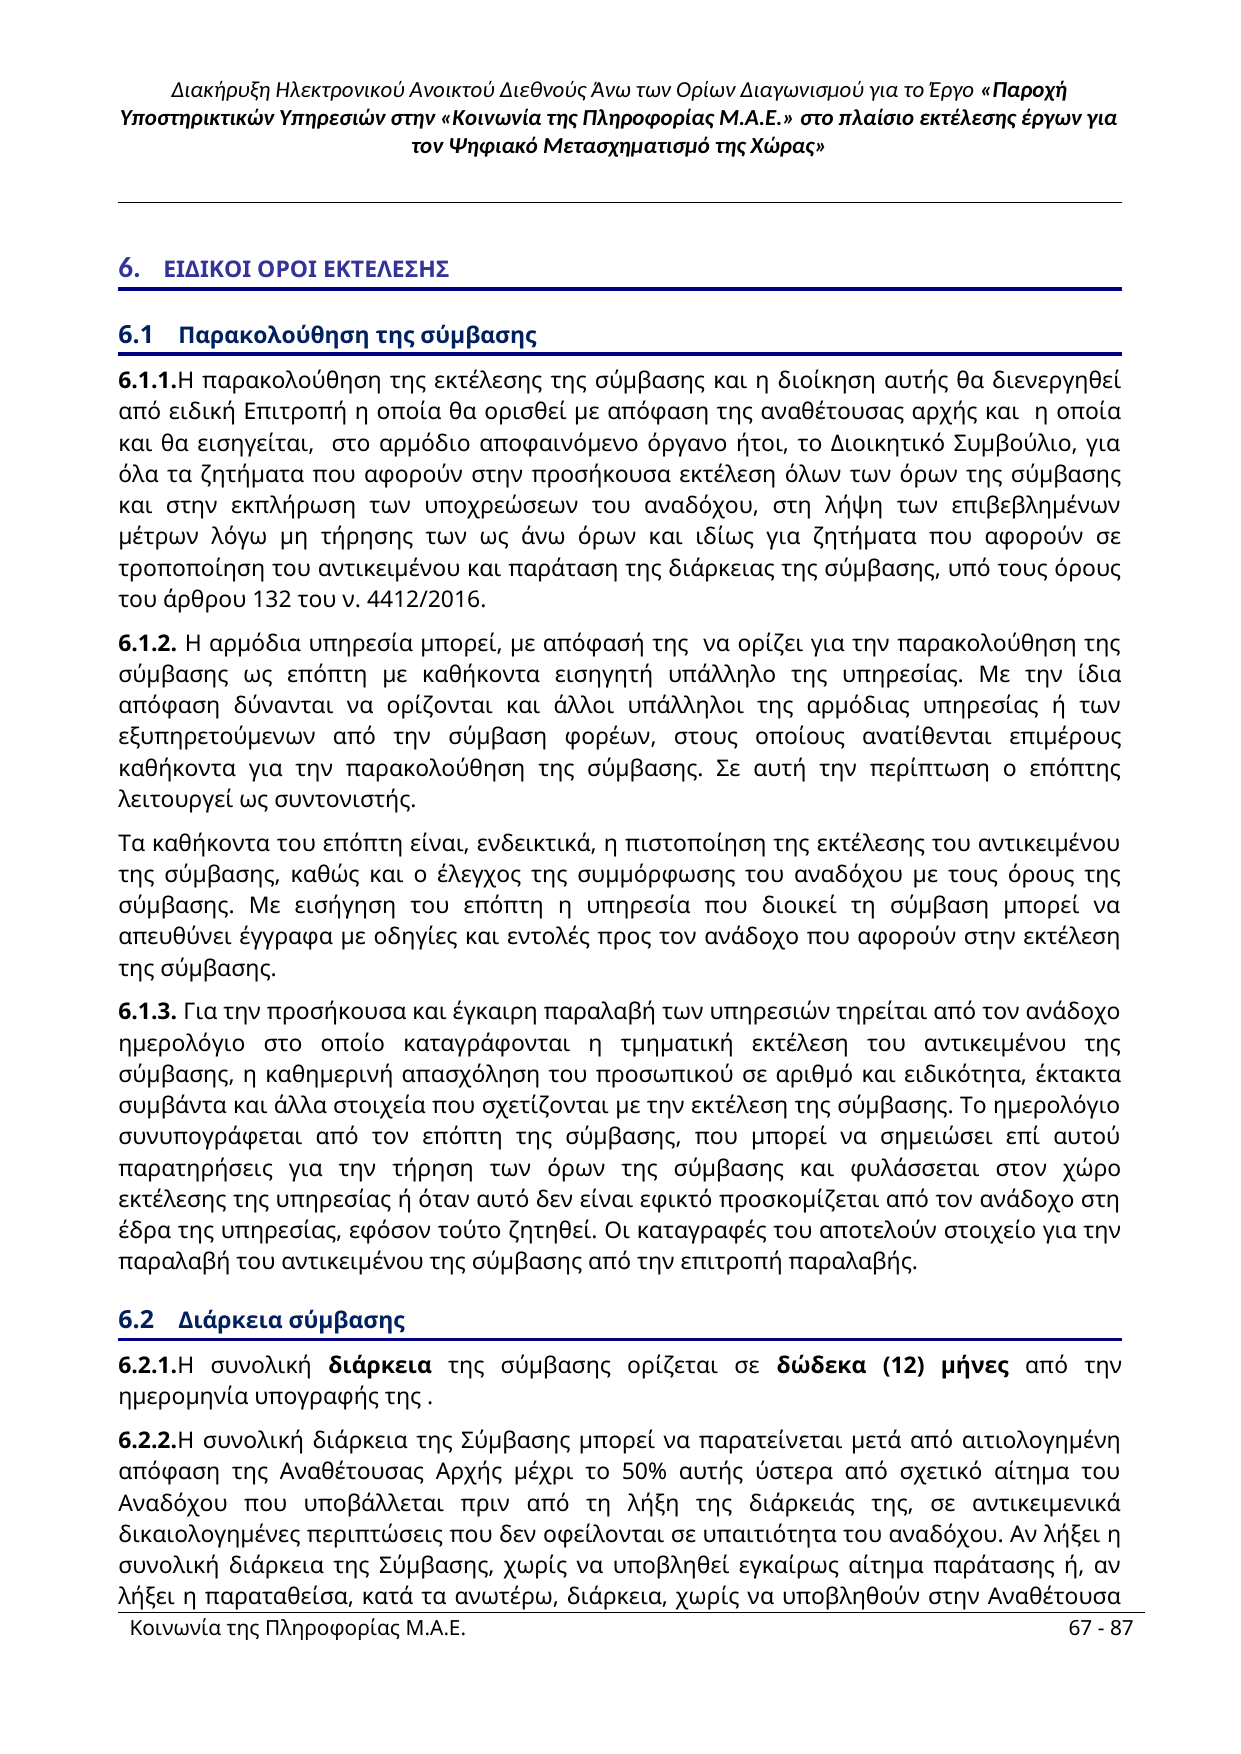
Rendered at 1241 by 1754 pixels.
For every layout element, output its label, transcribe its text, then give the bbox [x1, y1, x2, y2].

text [118, 1424, 1122, 1612]
subtitle Παρακολούθηση της σύμβασης [118, 316, 1122, 352]
subtitle Διάρκεια σύμβασης [118, 1301, 1122, 1338]
text 6.1.3. Για την προσήκουσα και έγκαιρη παραλαβή των υπηρεσιών τηρείται από τον ανάδοχο ημερολόγιο στο οποίο καταγράφονται η τμηματική εκτέλεση του αντικειμένου της σύμβασης, η καθημερινή απασχόληση του προσωπικού σε αριθμό και ειδικότητα, έκτακτα συμβάντα και άλλα στοιχεία που σχετίζονται με την εκτέλεση της σύμβασης. Το ημερολόγιο συνυπογράφεται από τον επόπτη της σύμβασης, που μπορεί να σημειώσει επί αυτού παρατηρήσεις για την τήρηση των όρων της σύμβασης και φυλάσσεται στον χώρο εκτέλεσης της υπηρεσίας ή όταν αυτό δεν είναι εφικτό προσκομίζεται από τον ανάδοχο στη έδρα της υπηρεσίας, εφόσον τούτο ζητηθεί. Οι καταγραφές του αποτελούν στοιχείο για την παραλαβή του αντικειμένου της σύμβασης από την επιτροπή παραλαβής. [118, 995, 1122, 1276]
subtitle ΕΙΔΙΚΟΙ ΟΡΟΙ ΕΚΤΕΛΕΣΗΣ [118, 249, 1122, 287]
text Τα καθήκοντα του επόπτη είναι, ενδεικτικά, η πιστοποίηση της εκτέλεσης του αντικειμένου της σύμβασης, καθώς και ο έλεγχος της συμμόρφωσης του αναδόχου με τους όρους της σύμβασης. Με εισήγηση του επόπτη η υπηρεσία που διοικεί τη σύμβαση μπορεί να απευθύνει έγγραφα με οδηγίες και εντολές προς τον ανάδοχο που αφορούν στην εκτέλεση της σύμβασης. [118, 826, 1122, 983]
text 6.2.1.Η συνολική διάρκεια της σύμβασης ορίζεται σε δώδεκα (12) μήνες από την ημερομηνία υπογραφής της . [118, 1349, 1122, 1412]
text 6.1.1.Η παρακολούθηση της εκτέλεσης της σύμβασης και η διοίκηση αυτής θα διενεργηθεί από ειδική Επιτροπή η οποία θα ορισθεί με απόφαση της αναθέτουσας αρχής και η οποία και θα εισηγείται, στο αρμόδιο αποφαινόμενο όργανο ήτοι, το Διοικητικό Συμβούλιο, για όλα τα ζητήματα που αφορούν στην προσήκουσα εκτέλεση όλων των όρων της σύμβασης και στην εκπλήρωση των υποχρεώσεων του αναδόχου, στη λήψη των επιβεβλημένων μέτρων λόγω μη τήρησης των ως άνω όρων και ιδίως για ζητήματα που αφορούν σε τροποποίηση του αντικειμένου και παράταση της διάρκειας της σύμβασης, υπό τους όρους του άρθρου 132 του ν. 4412/2016. [118, 364, 1122, 614]
text 6.1.2. Η αρμόδια υπηρεσία μπορεί, με απόφασή της να ορίζει για την παρακολούθηση της σύμβασης ως επόπτη με καθήκοντα εισηγητή υπάλληλο της υπηρεσίας. Με την ίδια απόφαση δύνανται να ορίζονται και άλλοι υπάλληλοι της αρμόδιας υπηρεσίας ή των εξυπηρετούμενων από την σύμβαση φορέων, στους οποίους ανατίθενται επιμέρους καθήκοντα για την παρακολούθηση της σύμβασης. Σε αυτή την περίπτωση ο επόπτης λειτουργεί ως συντονιστής. [118, 626, 1122, 814]
